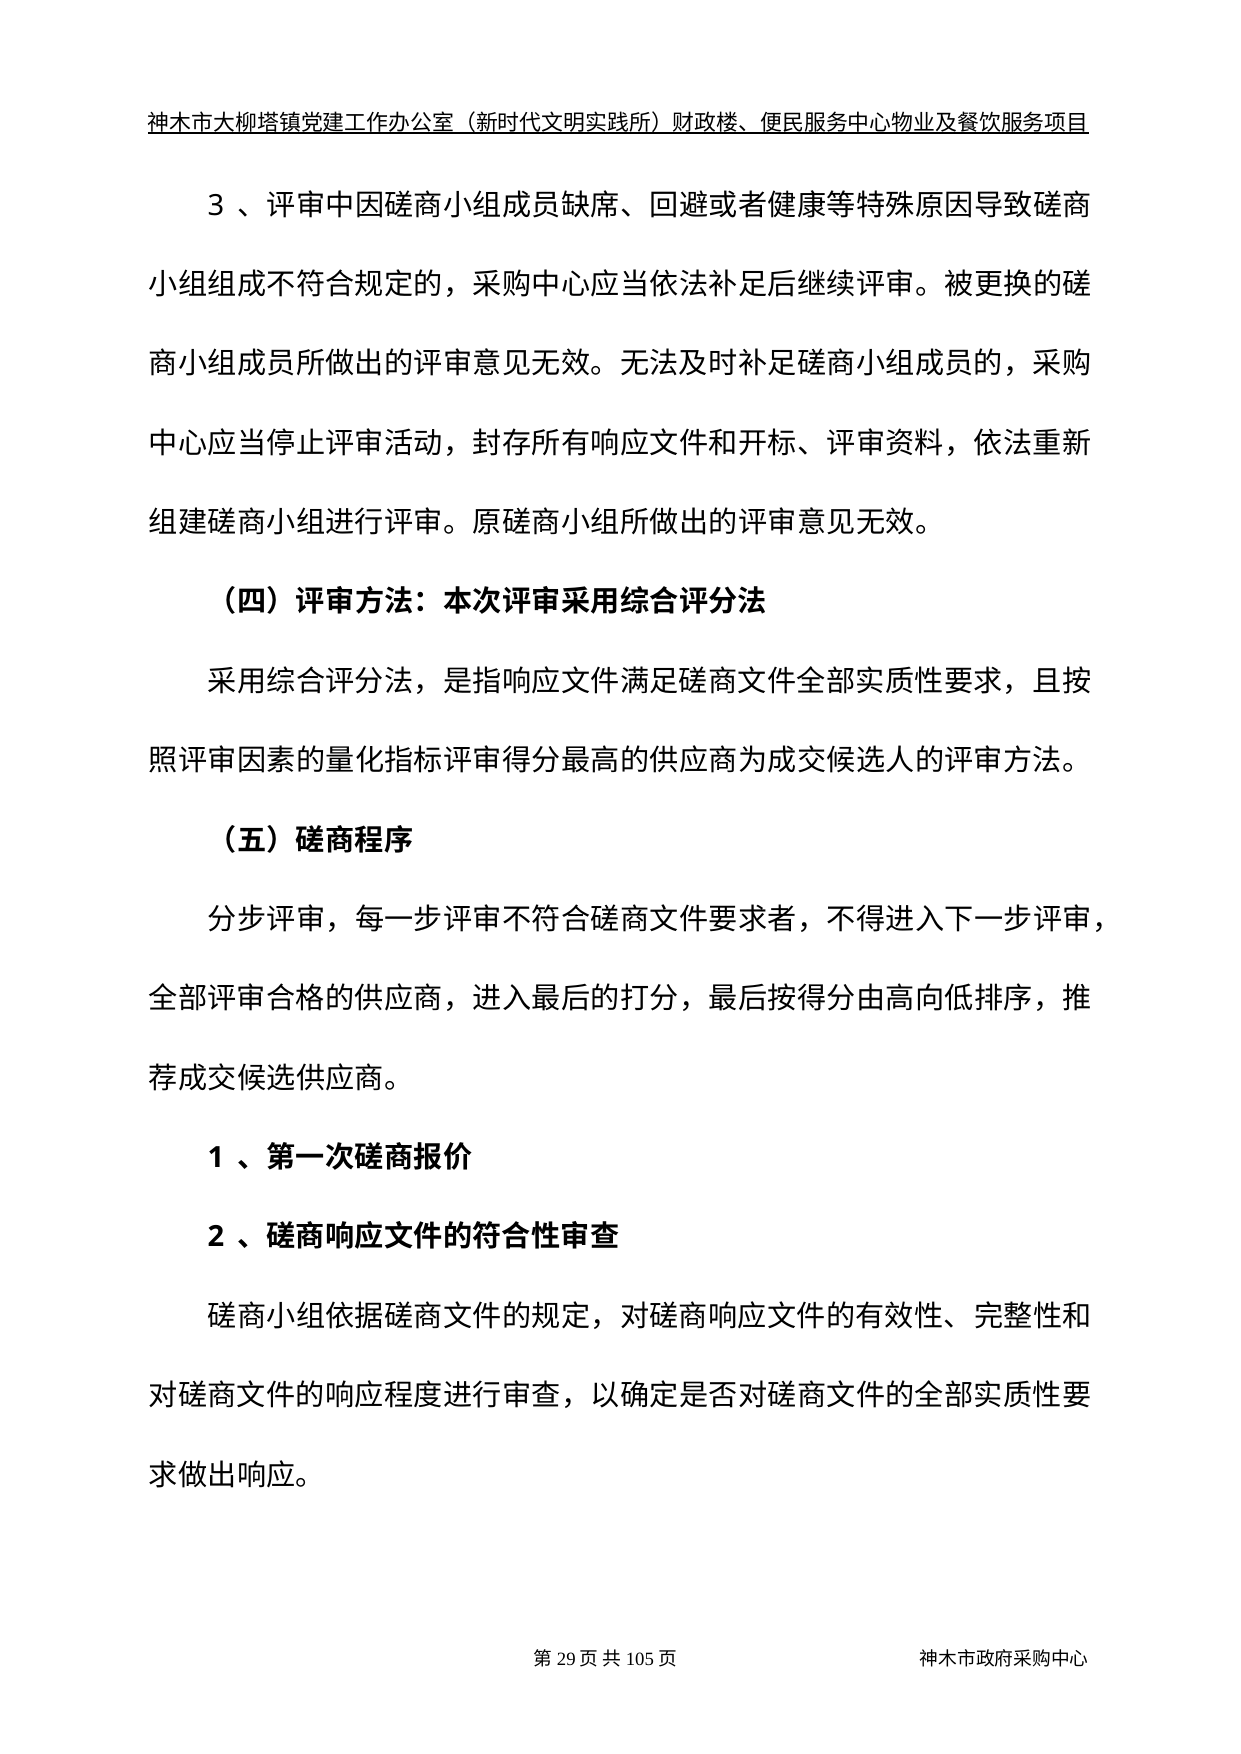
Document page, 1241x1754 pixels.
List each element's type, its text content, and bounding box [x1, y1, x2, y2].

text 1、第一次磋商报价 [148, 1115, 1092, 1194]
text （四）评审方法：本次评审采用综合评分法 [148, 559, 1092, 639]
text 采用综合评分法，是指响应文件满足磋商文件全部实质性要求，且按照评审因素的量化指标评审得分最高的供应商为成交候选人的评审方法。 [148, 639, 1092, 798]
text 分步评审，每一步评审不符合磋商文件要求者，不得进入下一步评审，全部评审合格的供应商，进入最后的打分，最后按得分由高向低排序，推荐成交候选供应商。 [148, 877, 1092, 1115]
text 2、磋商响应文件的符合性审查 [148, 1194, 1092, 1274]
text 3、评审中因磋商小组成员缺席、回避或者健康等特殊原因导致磋商小组组成不符合规定的，采购中心应当依法补足后继续评审。被更换的磋商小组成员所做出的评审意见无效。无法及时补足磋商小组成员的，采购中心应当停止评审活动，封存所有响应文件和开标、评审资料，依法重新组建磋商小组进行评审。原磋商小组所做出的评审意见无效。 [148, 163, 1092, 559]
text 磋商小组依据磋商文件的规定，对磋商响应文件的有效性、完整性和对磋商文件的响应程度进行审查，以确定是否对磋商文件的全部实质性要求做出响应。 [148, 1274, 1092, 1512]
text （五）磋商程序 [148, 798, 1092, 877]
